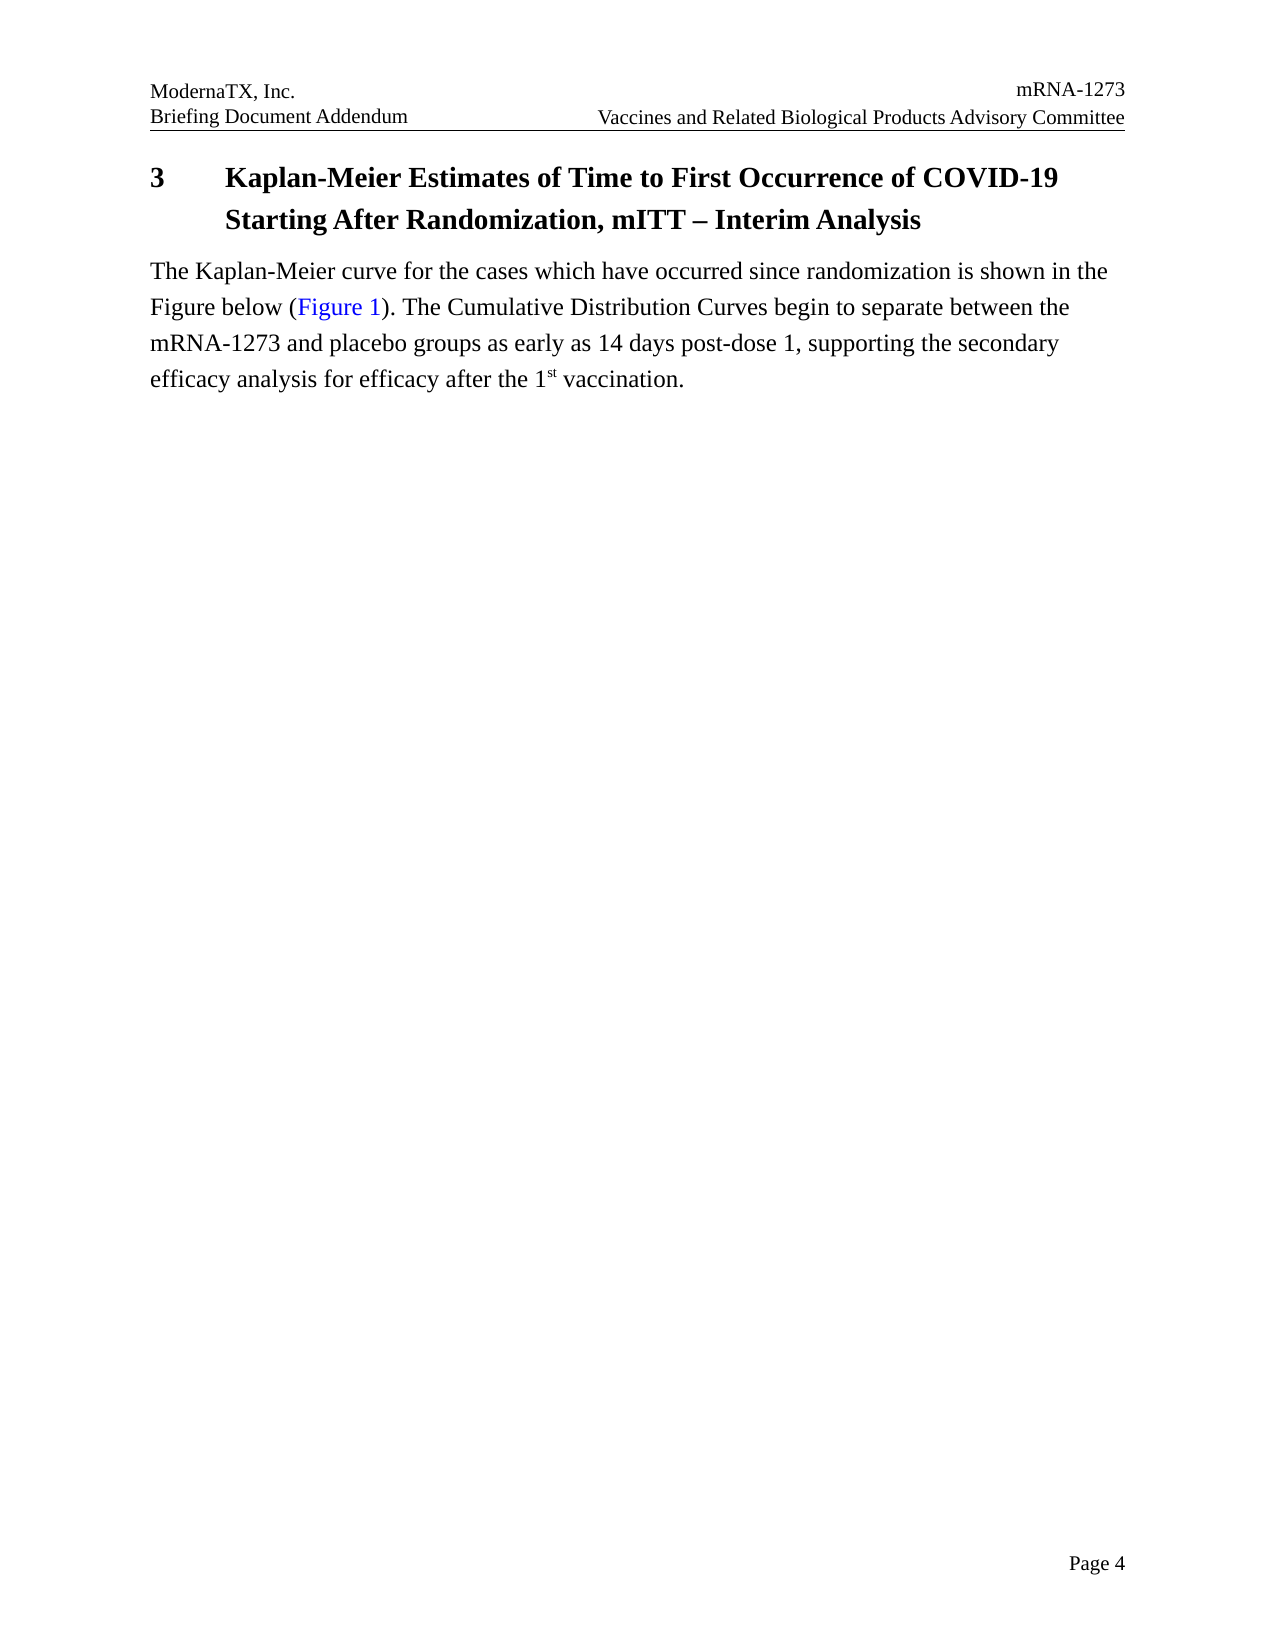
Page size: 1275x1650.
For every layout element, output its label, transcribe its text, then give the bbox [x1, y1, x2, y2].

subtitle Kaplan-Meier Estimates of Time to First Occurrence of COVID-19 Starting After Randomization, mITT – Interim Analysis [150, 160, 1125, 236]
text The Kaplan-Meier curve for the cases which have occurred since randomization is shown in the Figure below (Figure 1). The Cumulative Distribution Curves begin to separate between the mRNA-1273 and placebo groups as early as 14 days post-dose 1, supporting the secondary efficacy analysis for efficacy after the 1st vaccination. [150, 256, 1125, 393]
